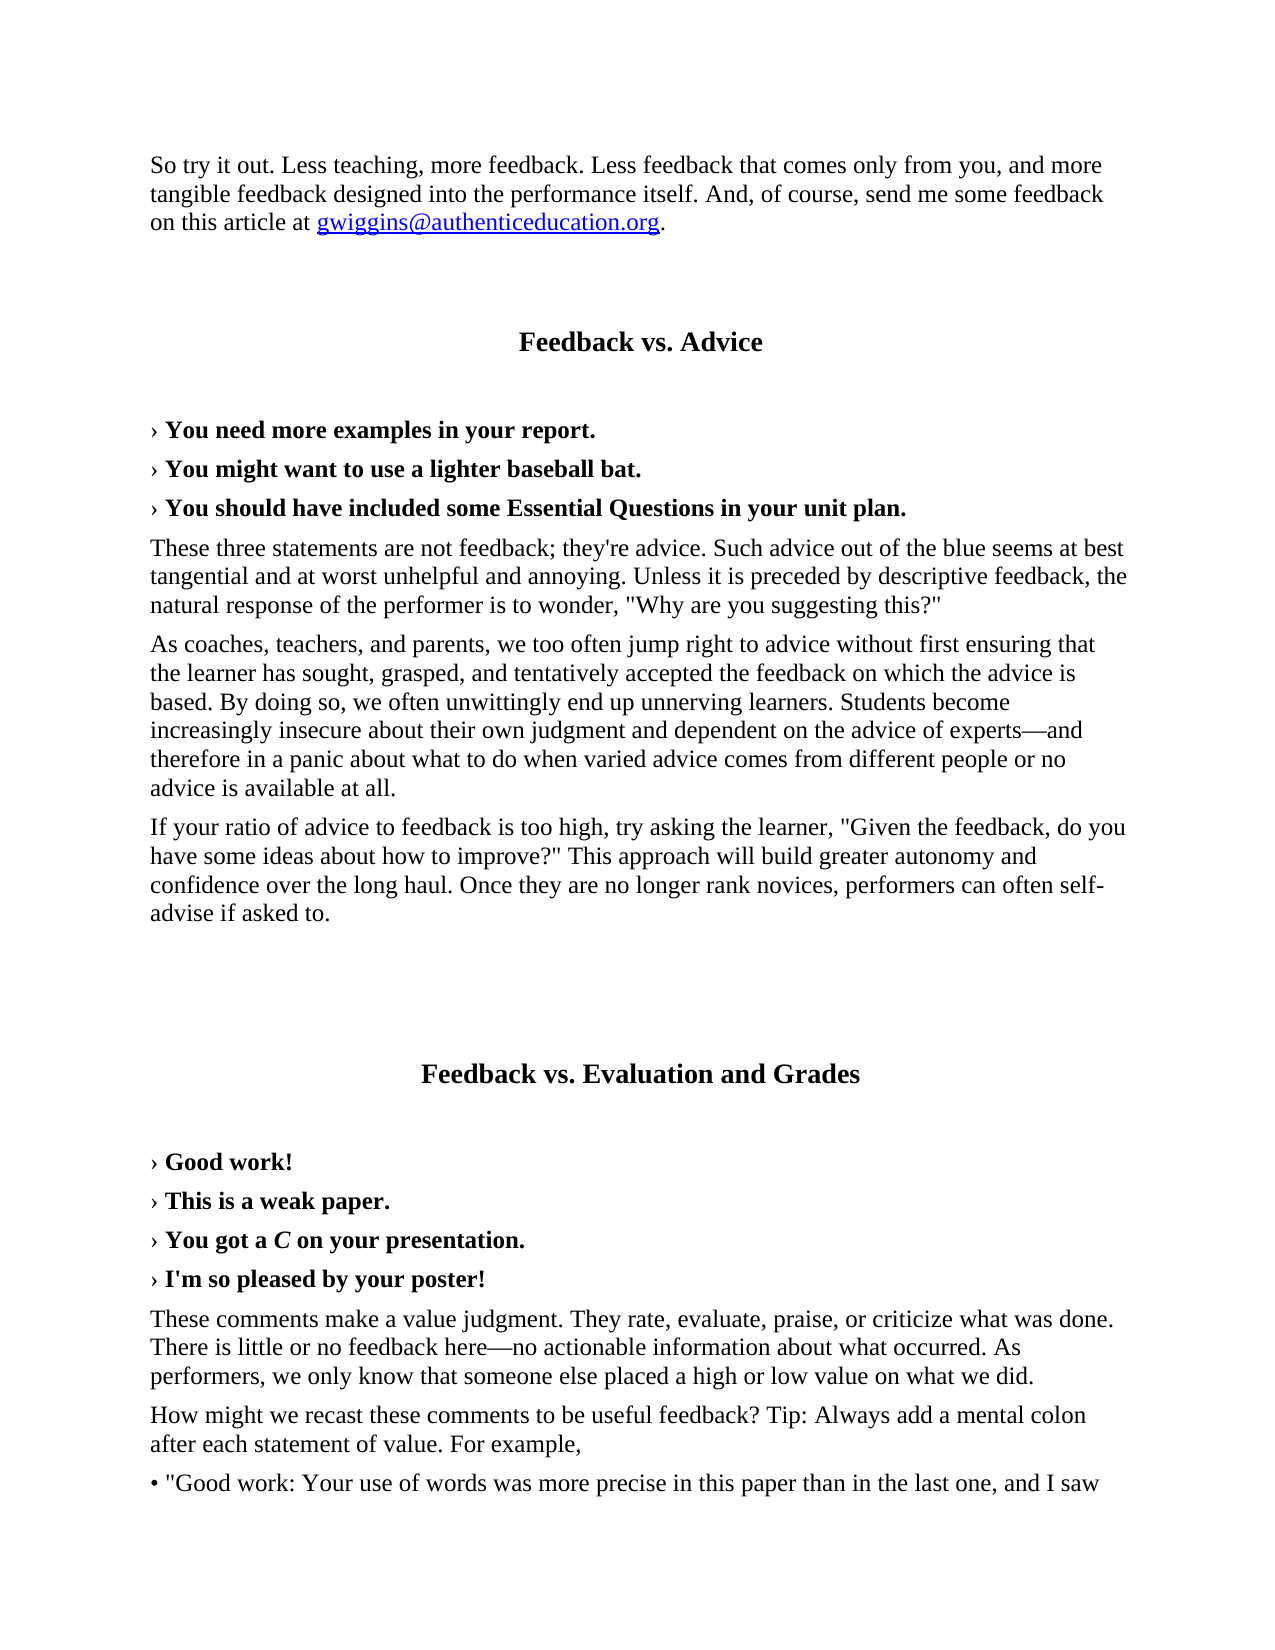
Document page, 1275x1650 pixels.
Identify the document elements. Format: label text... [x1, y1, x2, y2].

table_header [149, 1055, 1133, 1498]
text So try it out. Less teaching, more feedback. Less feedback that comes only from you, and more tangible feedback designed into the performance itself. And, of course, send me some feedback on this article at gwiggins@authenticeducation.org. [150, 150, 1125, 236]
table_header Feedback vs. Advice › You need more examples in your report. › You might want to use a lighter baseball bat. › You should have included some Essential Questions in your unit plan. These three statements are not feedback; they're advice. Such advice out of the blue seems at best tangential and at worst unhelpful and annoying. Unless it is preceded by descriptive feedback, the natural response of the performer is to wonder, "Why are you suggesting this?" As coaches, teachers, and parents, we too often jump right to advice without first ensuring that the learner has sought, grasped, and tentatively accepted the feedback on which the advice is based. By doing so, we often unwittingly end up unnerving learners. Students become increasingly insecure about their own judgment and dependent on the advice of experts—and therefore in a panic about what to do when varied advice comes from different people or no advice is available at all. If your ratio of advice to feedback is too high, try asking the learner, "Given the feedback, do you have some ideas about how to improve?" This approach will build greater autonomy and confidence over the long haul. Once they are no longer rank novices, performers can often self-advise if asked to. [149, 323, 1133, 939]
